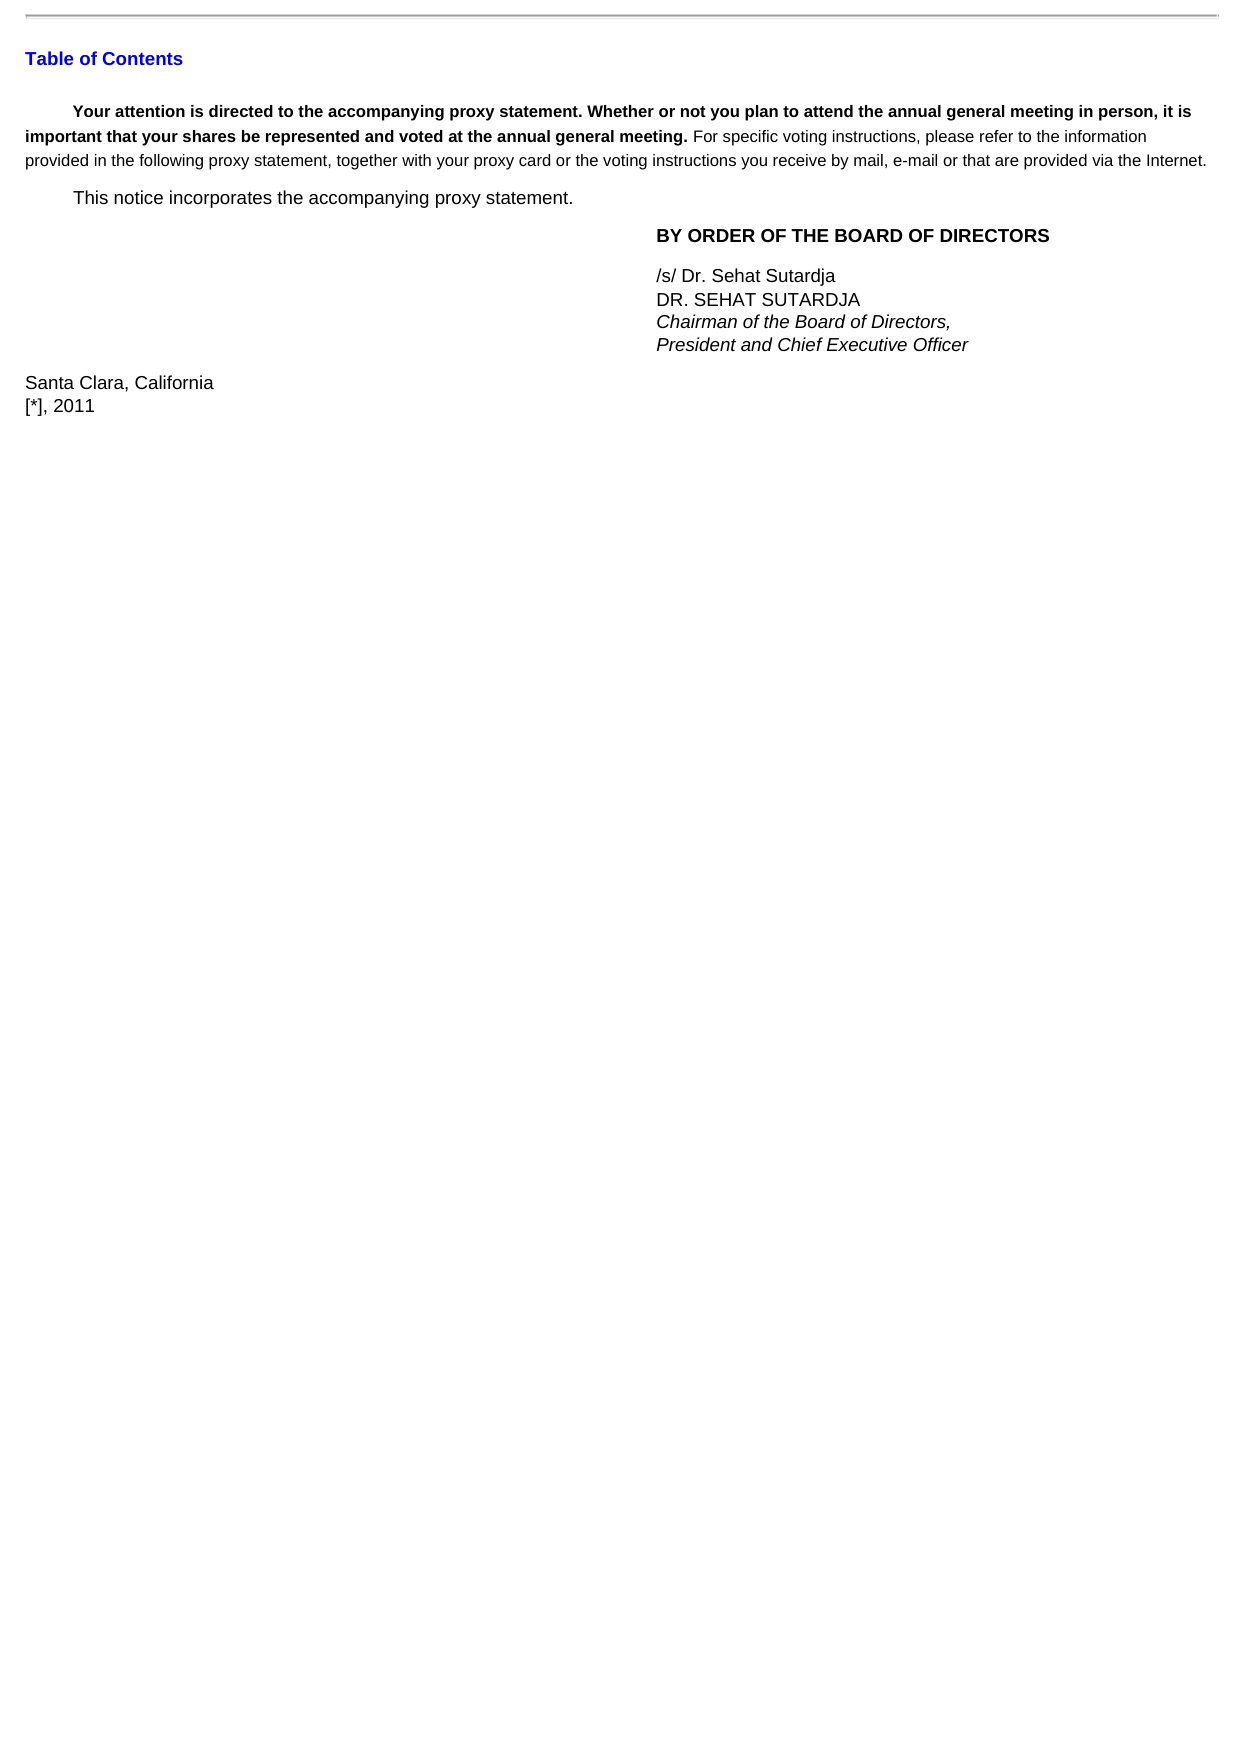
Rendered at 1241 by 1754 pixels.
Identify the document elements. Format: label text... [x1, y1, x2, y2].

text Table of Contents [25, 48, 1211, 69]
picture [23, 14, 1220, 21]
text BY ORDER OF THE BOARD OF DIRECTORS [656, 225, 1211, 247]
text [*], 2011 [25, 395, 1211, 417]
text DR. SEHAT SUTARDJA [656, 288, 1211, 310]
text /s/ Dr. Sehat Sutardja [656, 265, 1211, 287]
text This notice incorporates the accompanying proxy statement. [73, 186, 1211, 208]
text President and Chief Executive Officer [656, 333, 1211, 355]
text Your attention is directed to the accompanying proxy statement. Whether or not you plan to attend the annual general meeting in person, it is important that your shares be represented and voted at the annual general meeting. For specific voting instructions, please refer to the information provided in the following proxy statement, together with your proxy card or the voting instructions you receive by mail, e-mail or that are provided via the Internet. [25, 102, 1211, 170]
text Santa Clara, California [25, 372, 1211, 394]
text Chairman of the Board of Directors, [656, 311, 1211, 332]
